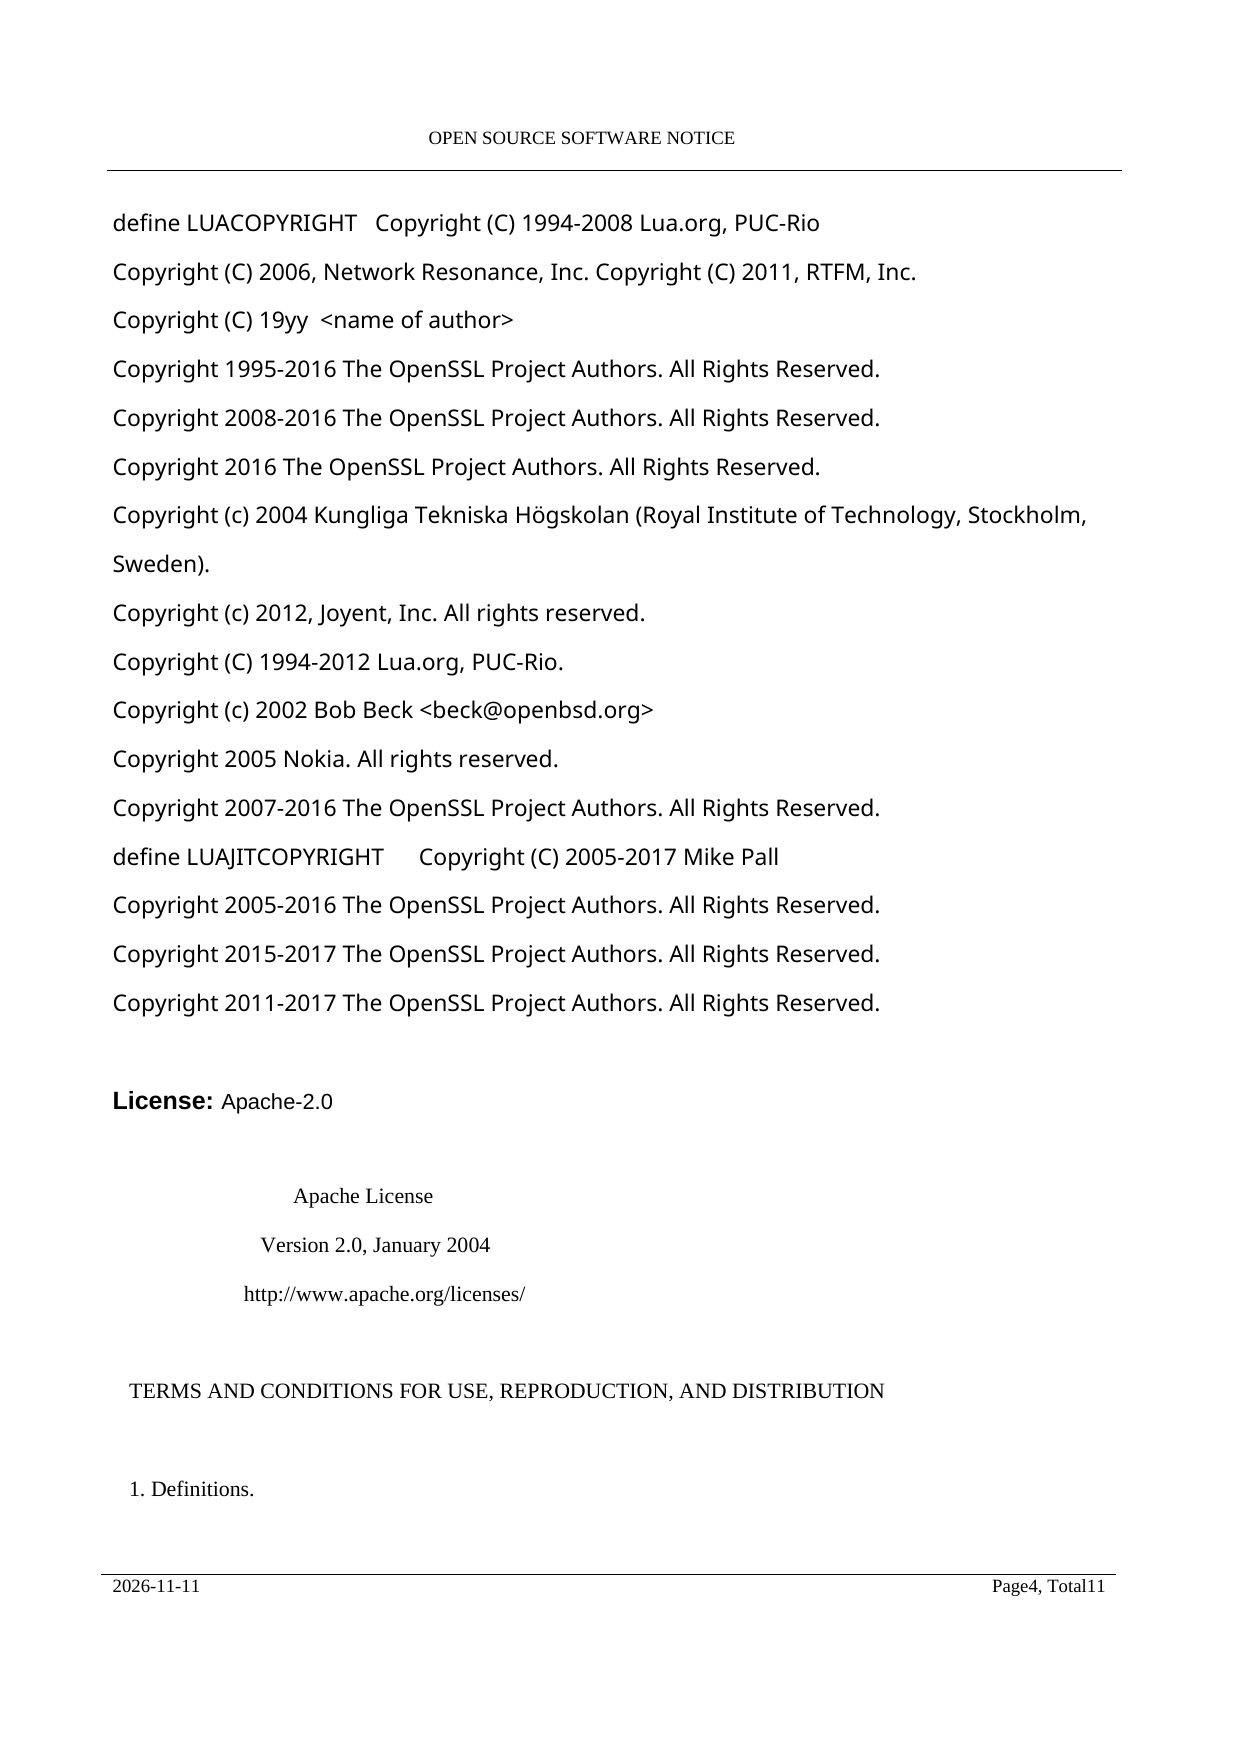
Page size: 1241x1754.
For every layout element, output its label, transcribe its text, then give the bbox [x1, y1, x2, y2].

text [112, 1131, 1128, 1504]
text License: Apache-2.0 [112, 1084, 1128, 1116]
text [112, 206, 1128, 1068]
